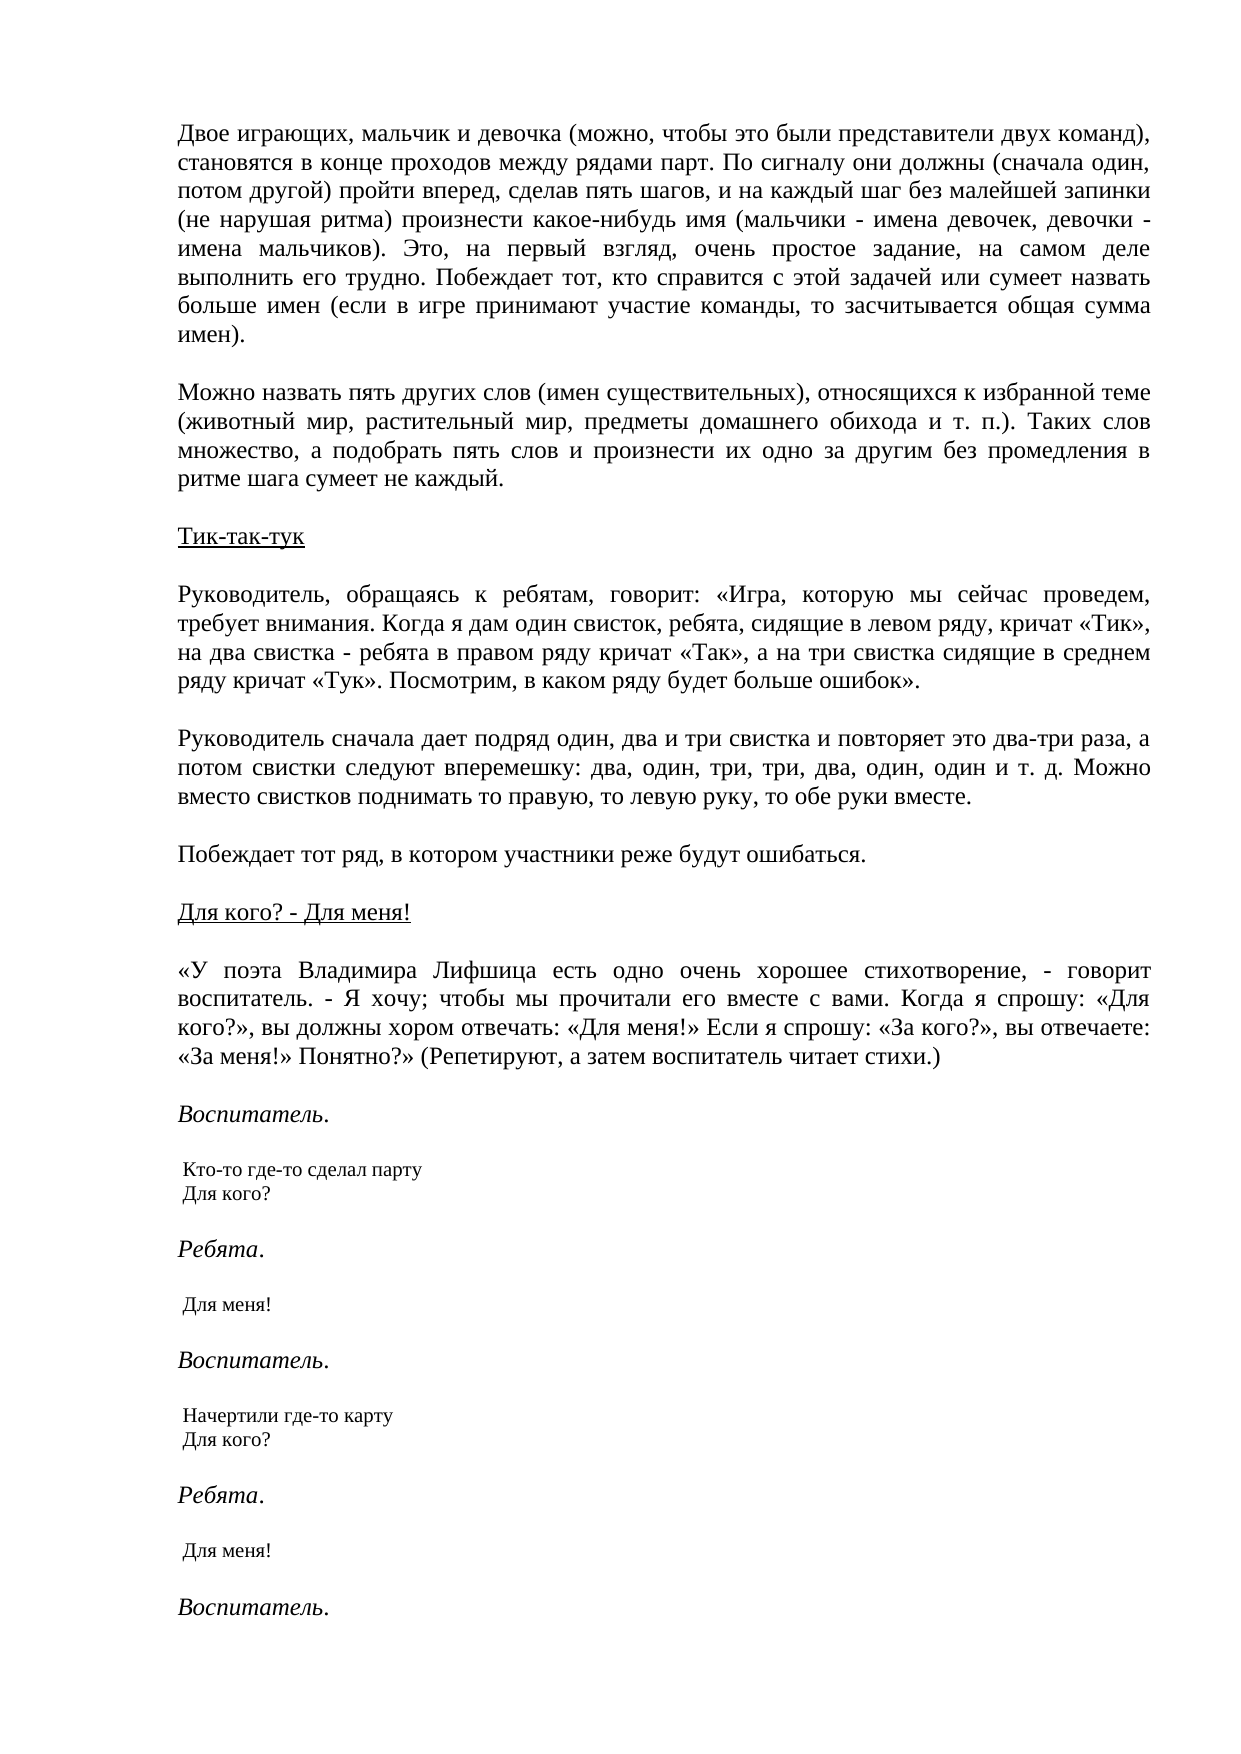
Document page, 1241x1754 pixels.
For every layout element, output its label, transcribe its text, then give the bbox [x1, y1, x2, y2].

text Для кого? [177, 1427, 1152, 1451]
text Для меня! [177, 1292, 1152, 1316]
text Ребята. [177, 1481, 1152, 1509]
text «У поэта Владимира Лифшица есть одно очень хорошее стихотворение, - говорит воспитатель. - Я хочу; чтобы мы прочитали его вместе с вами. Когда я спрошу: «Для кого?», вы должны хором отвечать: «Для меня!» Если я спрошу: «За кого?», вы отвечаете: «За меня!» Понятно?» (Репетируют, а затем воспитатель читает стихи.) [177, 955, 1152, 1070]
text Воспитатель. [177, 1345, 1152, 1374]
text Руководитель, обращаясь к ребятам, говорит: «Игра, которую мы сейчас проведем, требует внимания. Когда я дам один свисток, ребята, сидящие в левом ряду, кричат «Тик», на два свистка - ребята в правом ряду кричат «Так», а на три свистка сидящие в среднем ряду кричат «Тук». Посмотрим, в каком ряду будет больше ошибок». [177, 579, 1152, 694]
text Воспитатель. [177, 1592, 1152, 1620]
text Воспитатель. [177, 1099, 1152, 1128]
text Для меня! [177, 1538, 1152, 1562]
text Можно назвать пять других слов (имен существительных), относящихся к избранной теме (животный мир, растительный мир, предметы домашнего обихода и т. п.). Таких слов множество, а подобрать пять слов и произнести их одно за другим без промедления в ритме шага сумеет не каждый. [177, 377, 1152, 492]
text Для кого? [177, 1181, 1152, 1205]
text Побеждает тот ряд, в котором участники реже будут ошибаться. [177, 839, 1152, 868]
text Для кого? - Для меня! [177, 897, 1152, 926]
text Ребята. [177, 1234, 1152, 1263]
text Начертили где-то карту [177, 1403, 1152, 1427]
text Тик-так-тук [177, 521, 1152, 550]
text Кто-то где-то сделал парту [177, 1157, 1152, 1181]
text Двое играющих, мальчик и девочка (можно, чтобы это были представители двух команд), становятся в конце проходов между рядами парт. По сигналу они должны (сначала один, потом другой) пройти вперед, сделав пять шагов, и на каждый шаг без малейшей запинки (не нарушая ритма) произнести какое-нибудь имя (мальчики - имена девочек, девочки - имена мальчиков). Это, на первый взгляд, очень простое задание, на самом деле выполнить его трудно. Побеждает тот, кто справится с этой задачей или сумеет назвать больше имен (если в игре принимают участие команды, то засчитывается общая сумма имен). [177, 118, 1152, 348]
text Руководитель сначала дает подряд один, два и три свистка и повторяет это два-три раза, а потом свистки следуют вперемешку: два, один, три, три, два, один, один и т. д. Можно вместо свистков поднимать то правую, то левую руку, то обе руки вместе. [177, 723, 1152, 810]
